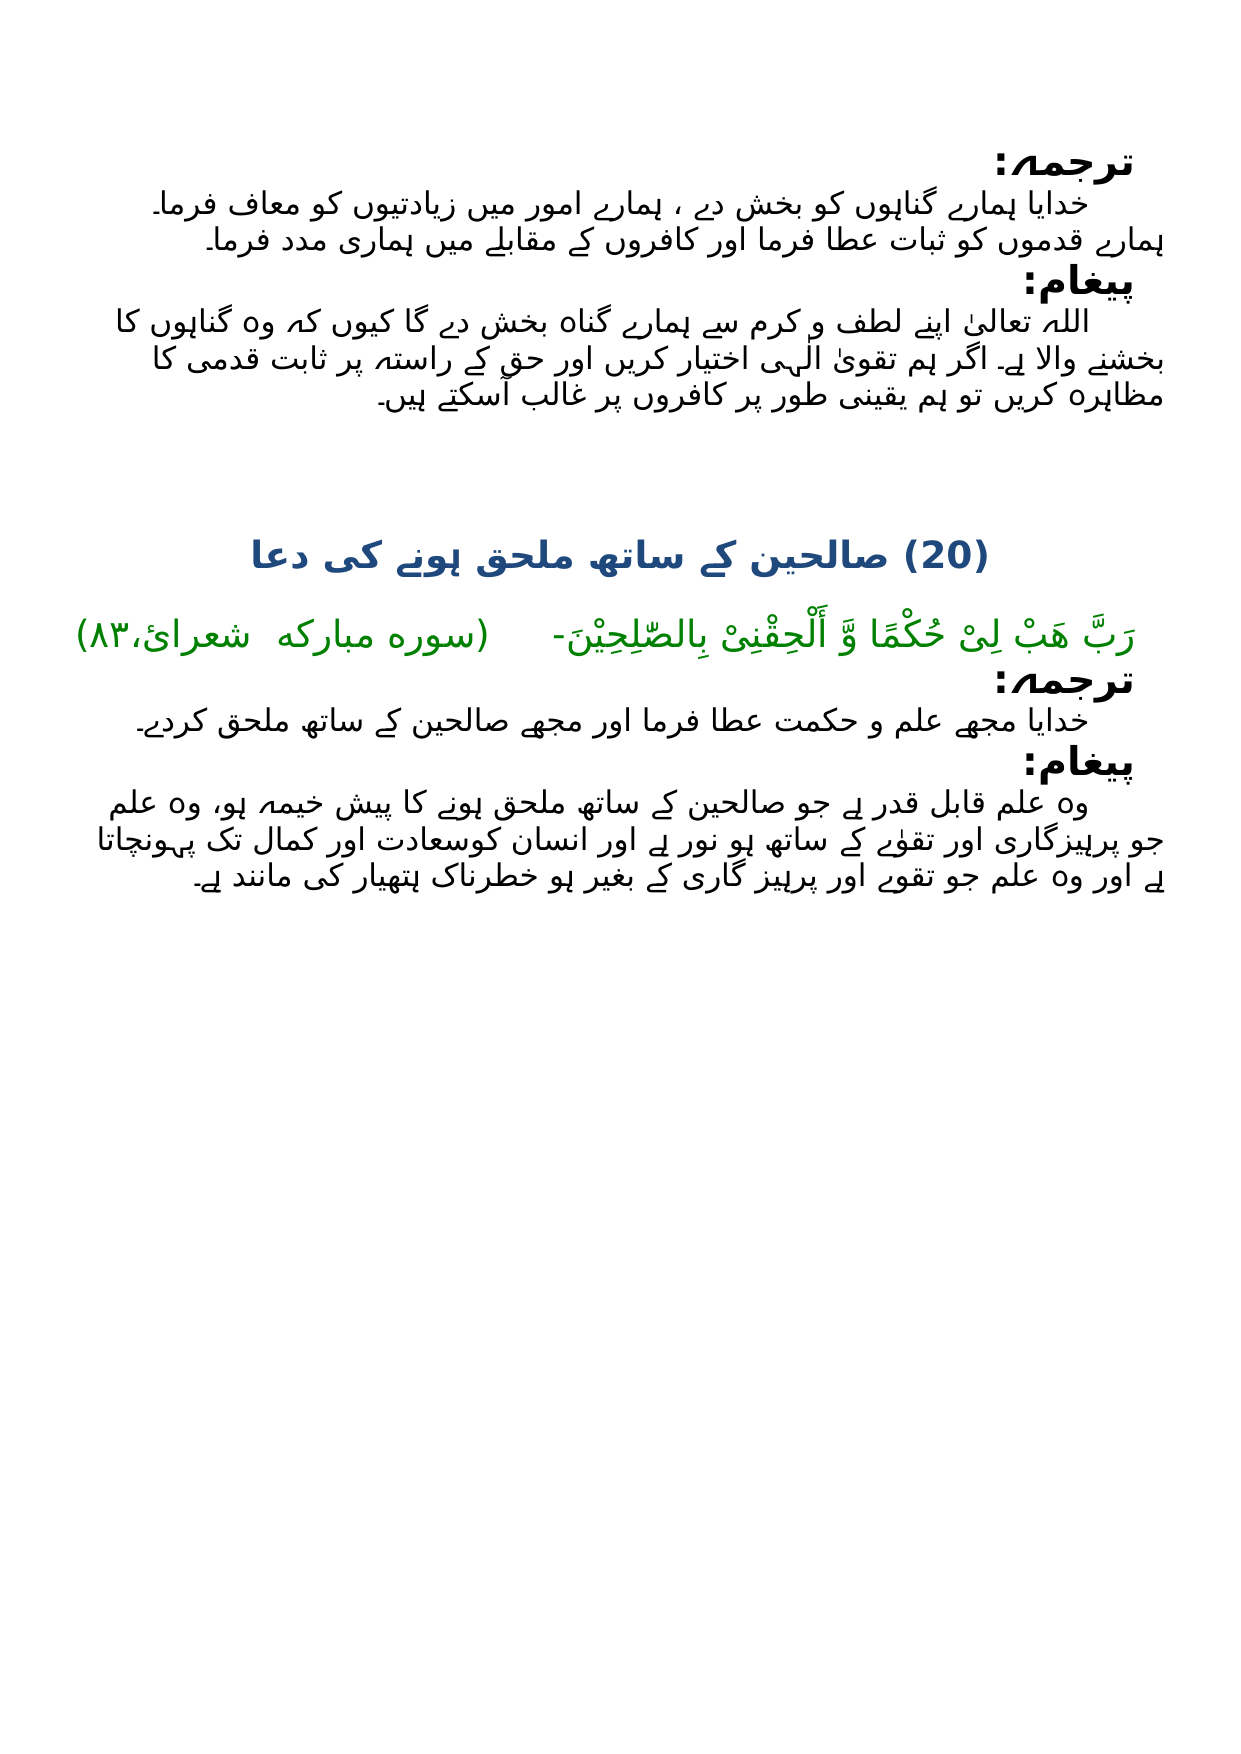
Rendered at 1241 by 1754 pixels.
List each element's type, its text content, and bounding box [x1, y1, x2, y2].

text پیغام: [75, 739, 1165, 785]
text خدایا مجھے علم و حکمت عطا فرما اور مجھے صالحین کے ساتھ ملحق کردے۔ [75, 702, 1165, 739]
text ترجمہ: [75, 656, 1165, 702]
text پیغام: [75, 258, 1165, 304]
subtitle (20) صالحین کے ساتھ ملحق ہونے کی دعا [75, 533, 1165, 577]
text اللہ تعالیٰ اپنے لطف و کرم سے ہمارے گناہ بخش دے گا کیوں کہ وہ گناہوں کا بخشنے والا ہے۔ اگر ہم تقویٰ الٰہی اختیار کریں اور حق کے راستہ پر ثابت قدمی کا مظاہرہ کریں تو ہم یقینی طور پر کافروں پر غالب آسکتے ہیں۔ [75, 304, 1165, 413]
text رَبَّ هَبْ لِیْ حُکْمًا وَّ أَلْحِقْنِیْ بِالصّٰلِحِیْنَ- (سوره مبارکه شعرائ،٨٣) [75, 613, 1165, 656]
text خدایا ہمارے گناہوں کو بخش دے ، ہمارے امور میں زیادتیوں کو معاف فرما۔ ہمارے قدموں کو ثبات عطا فرما اور کافروں کے مقابلے میں ہماری مدد فرما۔ [75, 185, 1165, 258]
text وہ علم قابل قدر ہے جو صالحین کے ساتھ ملحق ہونے کا پیش خیمہ ہو، وہ علم جو پرہیزگاری اور تقوٰے کے ساتھ ہو نور ہے اور انسان کوسعادت اور کمال تک پہونچاتا ہے اور وہ علم جو تقوے اور پرہیز گاری کے بغیر ہو خطرناک ہتھیار کی مانند ہے۔ [75, 785, 1165, 894]
text ترجمہ: [75, 139, 1165, 185]
